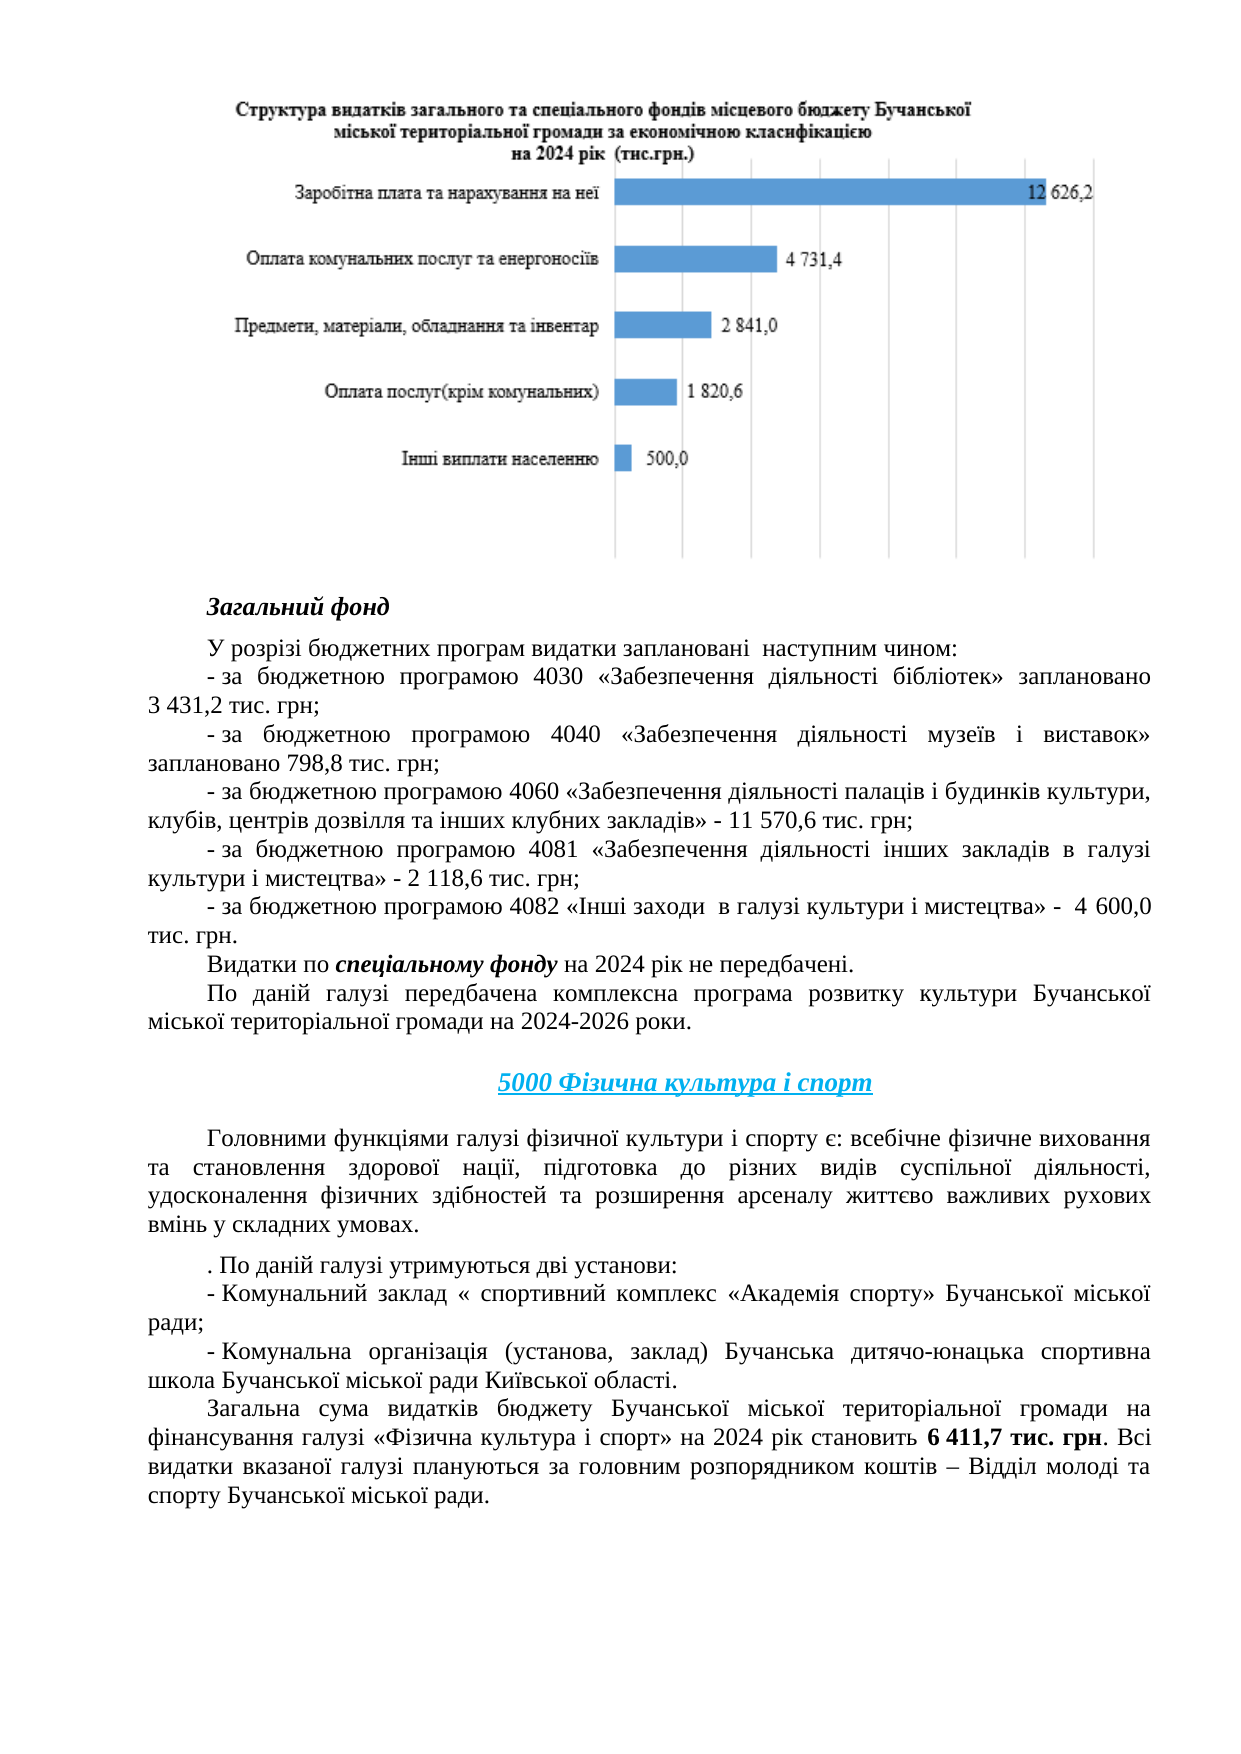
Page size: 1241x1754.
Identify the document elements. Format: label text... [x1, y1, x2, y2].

text По даній галузі передбачена комплексна програма розвитку культури Бучанської міської територіальної громади на 2024-2026 роки. [148, 978, 1152, 1035]
text У розрізі бюджетних програм видатки заплановані наступним чином: [148, 633, 1152, 661]
text Загальна сума видатків бюджету Бучанської міської територіальної громади на фінансування галузі «Фізична культура і спорт» на 2024 рік становить 6 411,7 тис. грн. Всі видатки вказаної галузі плануються за головним розпорядником коштів – Відділ молоді та спорту Бучанської міської ради. [148, 1393, 1152, 1508]
text . По даній галузі утримуються дві установи: [148, 1250, 1152, 1278]
list Комунальний заклад « спортивний комплекс «Академія спорту» Бучанської міської ради; [148, 1278, 1152, 1336]
list за бюджетною програмою 4060 «Забезпечення діяльності палаців і будинків культури, клубів, центрів дозвілля та інших клубних закладів» - 11 570,6 тис. грн; [148, 776, 1152, 834]
text Видатки по спеціальному фонду на 2024 рік не передбачені. [148, 949, 1152, 978]
list за бюджетною програмою 4081 «Забезпечення діяльності інших закладів в галузі культури і мистецтва» - 2 118,6 тис. грн; [148, 834, 1152, 891]
list за бюджетною програмою 4030 «Забезпечення діяльності бібліотек» заплановано 3 431,2 тис. грн; [148, 661, 1152, 719]
list за бюджетною програмою 4040 «Забезпечення діяльності музеїв і виставок» заплановано 798,8 тис. грн; [148, 719, 1152, 776]
text 5000 Фізична культура і спорт [148, 1066, 1152, 1097]
list за бюджетною програмою 4082 «Інші заходи в галузі культури і мистецтва» - 4 600,0 тис. грн. [148, 891, 1152, 949]
text Загальний фонд [148, 591, 1152, 621]
picture [147, 88, 1098, 567]
list Комунальна організація (установа, заклад) Бучанська дитячо-юнацька спортивна школа Бучанської міської ради Київської області. [148, 1336, 1152, 1393]
text Головними функціями галузі фізичної культури і спорту є: всебічне фізичне виховання та становлення здорової нації, підготовка до різних видів суспільної діяльності, удосконалення фізичних здібностей та розширення арсеналу життєво важливих рухових вмінь у складних умовах. [148, 1123, 1152, 1238]
